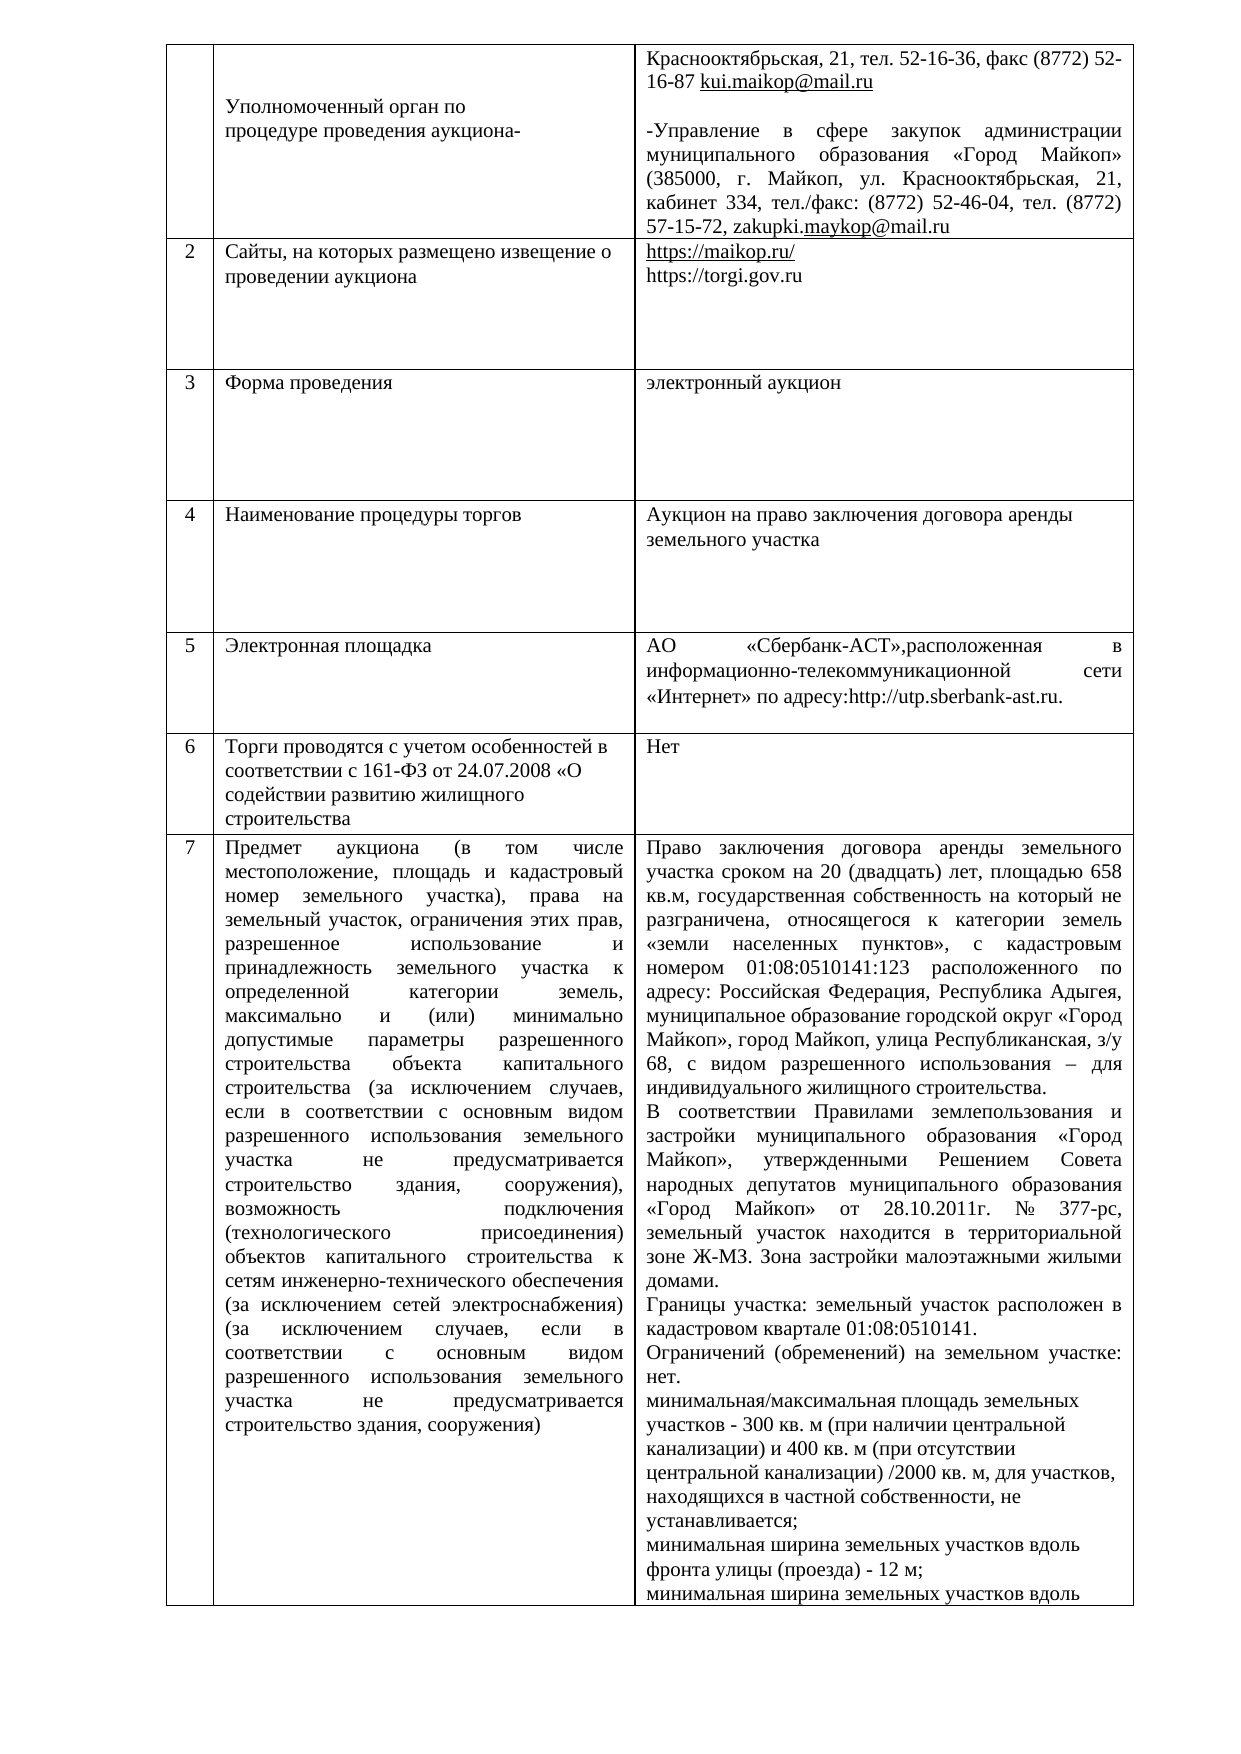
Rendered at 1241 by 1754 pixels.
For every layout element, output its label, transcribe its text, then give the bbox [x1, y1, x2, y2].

table_cell 2 [167, 239, 213, 369]
table_cell 6 [167, 734, 213, 833]
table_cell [636, 835, 1133, 1604]
table_cell 3 [167, 370, 213, 500]
table_cell электронный аукцион [636, 370, 1133, 500]
table_cell Аукцион на право заключения договора аренды земельного участка [636, 501, 1133, 632]
table_cell Электронная площадка [214, 633, 634, 733]
table_cell АО «Сбербанк-АСТ»,расположенная в информационно-телекоммуникационной сети «Интернет» по адресу:http://utp.sberbank-ast.ru. [636, 633, 1133, 733]
table_cell Форма проведения [214, 370, 634, 500]
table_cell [636, 45, 1133, 238]
table_cell Торги проводятся с учетом особенностей в соответствии с 161-ФЗ от 24.07.2008 «О содействии развитию жилищного строительства [214, 734, 634, 833]
table_cell 5 [167, 633, 213, 733]
table_cell Нет [636, 734, 1133, 833]
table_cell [214, 45, 634, 238]
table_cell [214, 835, 634, 1604]
table_cell Наименование процедуры торгов [214, 501, 634, 632]
table_cell 1 [167, 45, 213, 238]
table_cell 7 [167, 835, 213, 1604]
table_cell 4 [167, 501, 213, 632]
table_cell https://maikop.ru/ https://torgi.gov.ru [636, 239, 1133, 369]
table_cell Сайты, на которых размещено извещение о проведении аукциона [214, 239, 634, 369]
